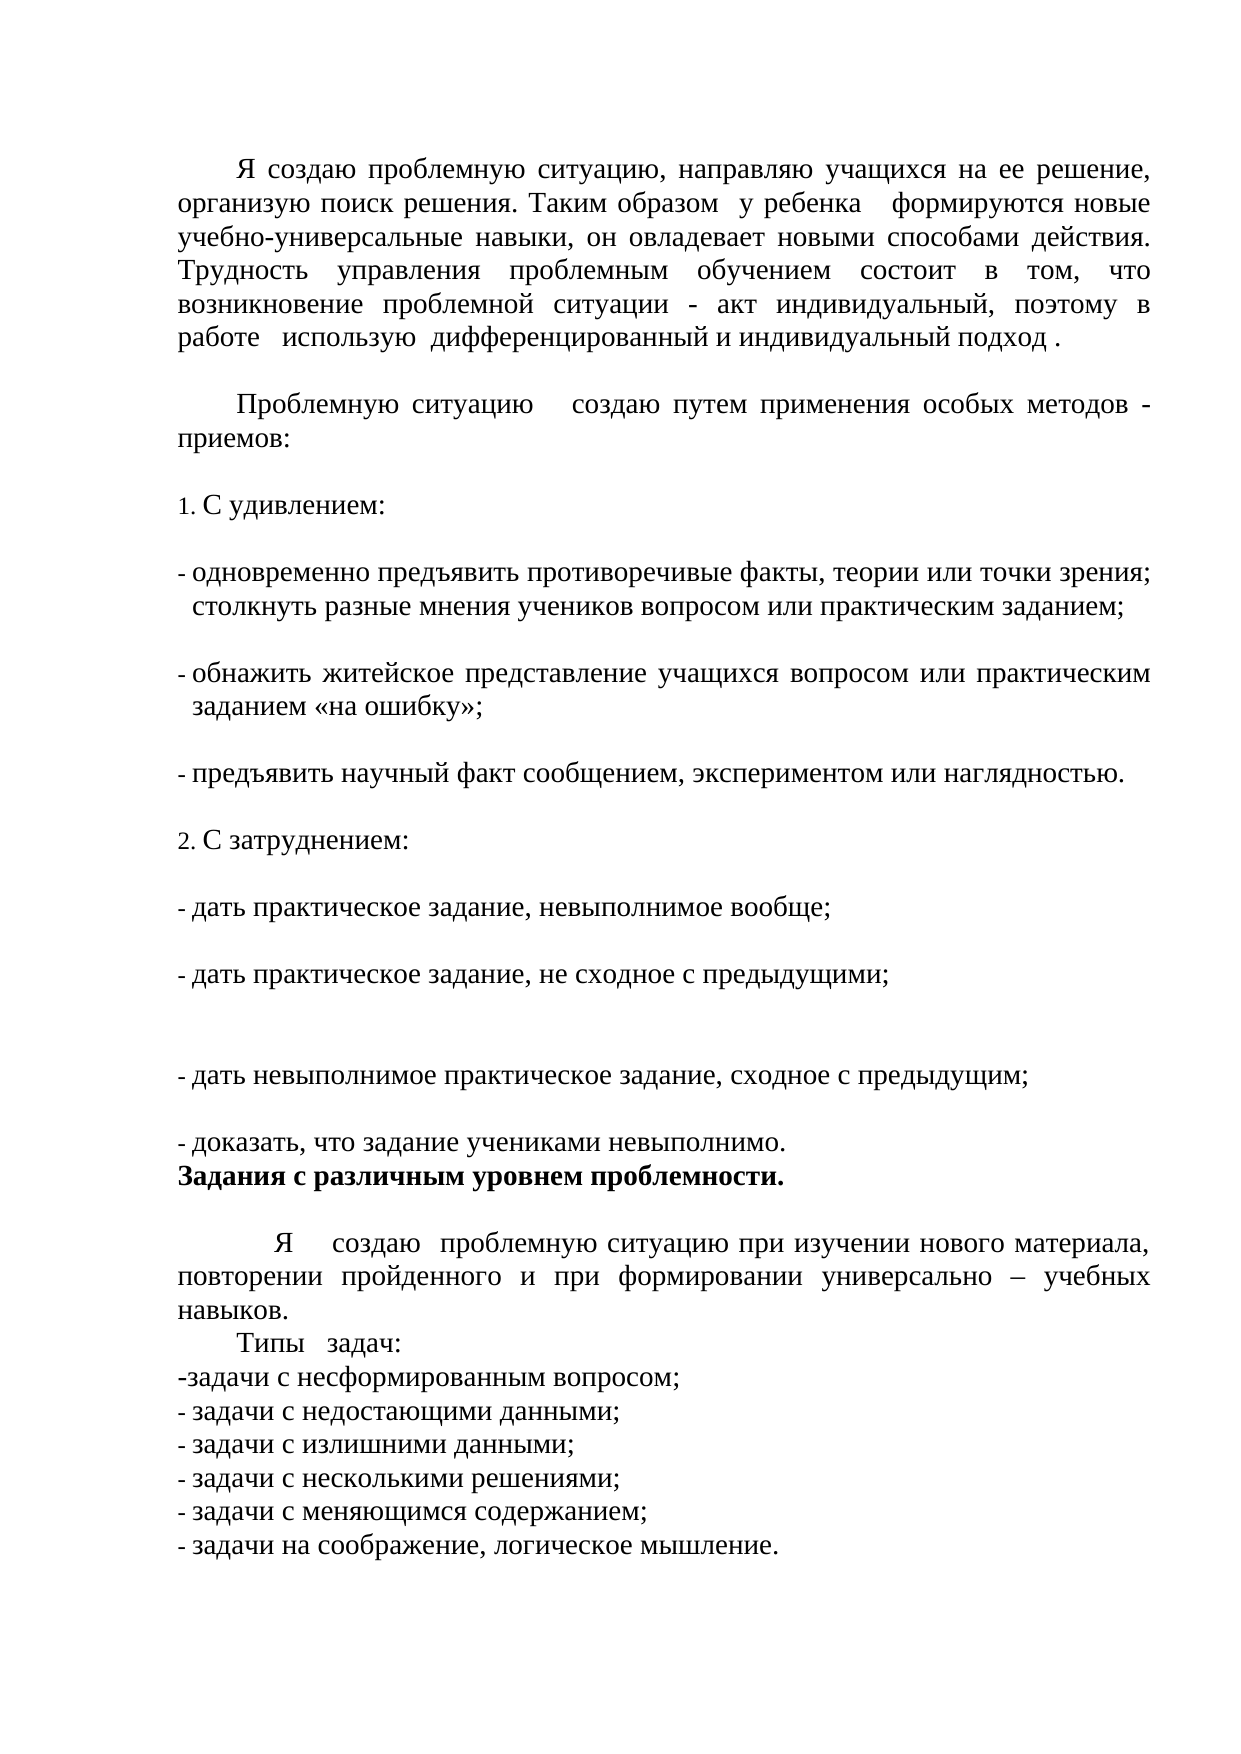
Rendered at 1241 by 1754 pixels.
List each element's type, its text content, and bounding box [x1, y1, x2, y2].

list задачи с недостающими данными; [177, 1393, 1152, 1426]
text Проблемную ситуацию создаю путем применения особых методов - приемов: [177, 386, 1152, 453]
list задачи с излишними данными; [177, 1426, 1152, 1460]
list задачи с несколькими решениями; [177, 1460, 1152, 1493]
list доказать, что задание учениками невыполнимо. [177, 1124, 1152, 1158]
text Задания с различным уровнем проблемности. [177, 1158, 1152, 1191]
list задачи с меняющимся содержанием; [177, 1493, 1152, 1527]
list задачи на соображение, логическое мышление. [177, 1527, 1152, 1560]
text Я создаю проблемную ситуацию при изучении нового материала, повторении пройденного и при формировании универсально – учебных навыков. [177, 1225, 1152, 1326]
list дать практическое задание, невыполнимое вообще; [177, 889, 1152, 923]
list дать практическое задание, не сходное с предыдущими; [177, 957, 1152, 990]
list одновременно предъявить противоречивые факты, теории или точки зрения; столкнуть разные мнения учеников вопросом или практическим заданием; [177, 554, 1152, 621]
text -задачи с несформированным вопросом; [177, 1359, 1152, 1393]
list С удивлением: [177, 487, 1152, 521]
list обнажить житейское представление учащихся вопросом или практическим заданием «на ошибку»; [177, 655, 1152, 722]
list дать невыполнимое практическое задание, сходное с предыдущим; [177, 1057, 1152, 1091]
list предъявить научный факт сообщением, экспериментом или наглядностью. [177, 755, 1152, 789]
text Я создаю проблемную ситуацию, направляю учащихся на ее решение, организую поиск решения. Таким образом у ребенка формируются новые учебно-универсальные навыки, он овладевает новыми способами действия. Трудность управления проблемным обучением состоит в том, что возникновение проблемной ситуации - акт индивидуальный, поэтому в работе использую дифференцированный и индивидуальный подход . [177, 152, 1152, 353]
list С затруднением: [177, 822, 1152, 856]
text Типы задач: [177, 1326, 1152, 1359]
